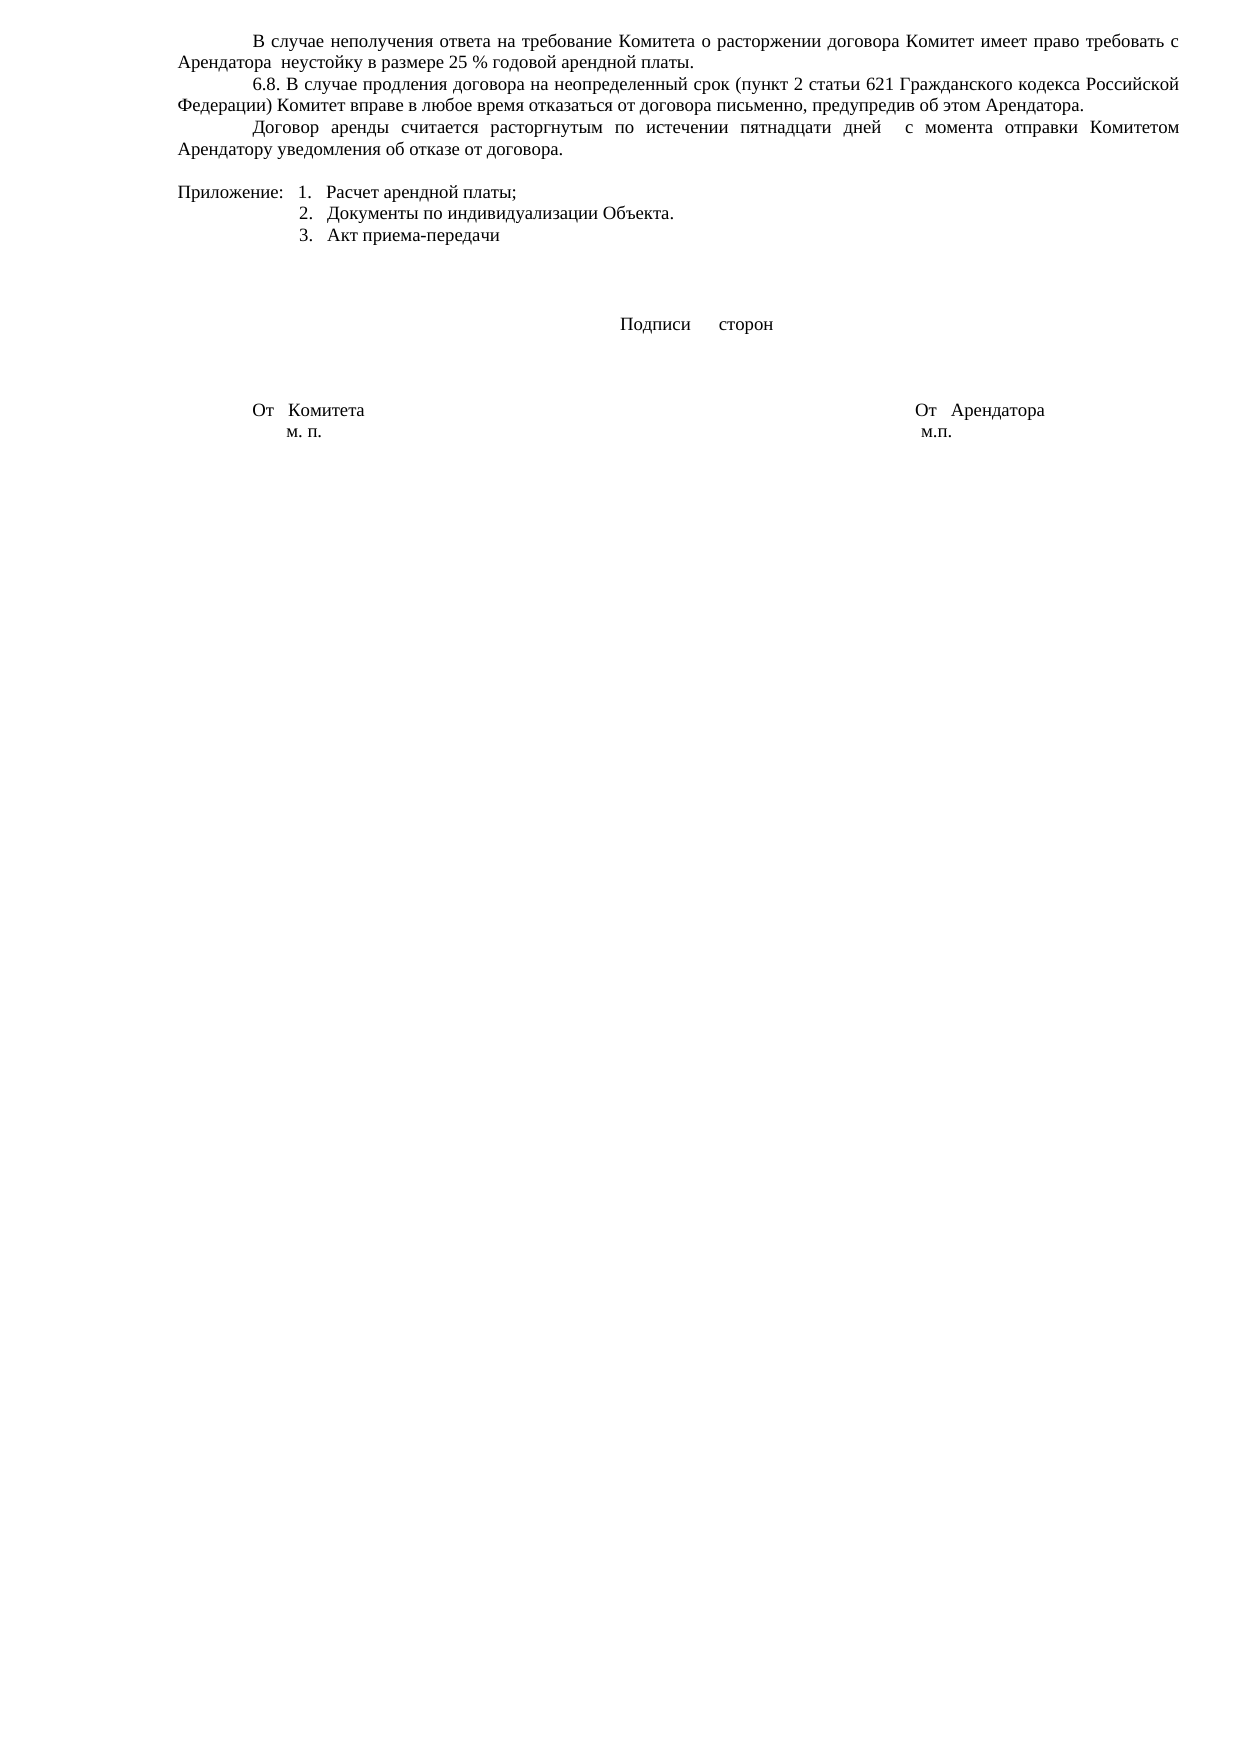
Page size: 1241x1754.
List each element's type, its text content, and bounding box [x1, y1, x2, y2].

text Приложение: 1. Расчет арендной платы; [177, 181, 1181, 202]
text м. п. м.п. [207, 420, 1181, 442]
text Договор аренды считается расторгнутым по истечении пятнадцати дней с момента отправки Комитетом Арендатору уведомления об отказе от договора. [177, 116, 1181, 159]
text 6.8. В случае продления договора на неопределенный срок (пункт 2 статьи 621 Гражданского кодекса Российской Федерации) Комитет вправе в любое время отказаться от договора письменно, предупредив об этом Арендатора. [177, 73, 1181, 116]
text В случае неполучения ответа на требование Комитета о расторжении договора Комитет имеет право требовать с Арендатора неустойку в размере 25 % годовой арендной платы. [177, 29, 1181, 73]
text Подписи сторон [177, 312, 1181, 334]
text 3. Акт приема-передачи [177, 224, 1181, 245]
text 2. Документы по индивидуализации Объекта. [177, 202, 1181, 224]
text От Комитета От Арендатора [177, 399, 1181, 420]
